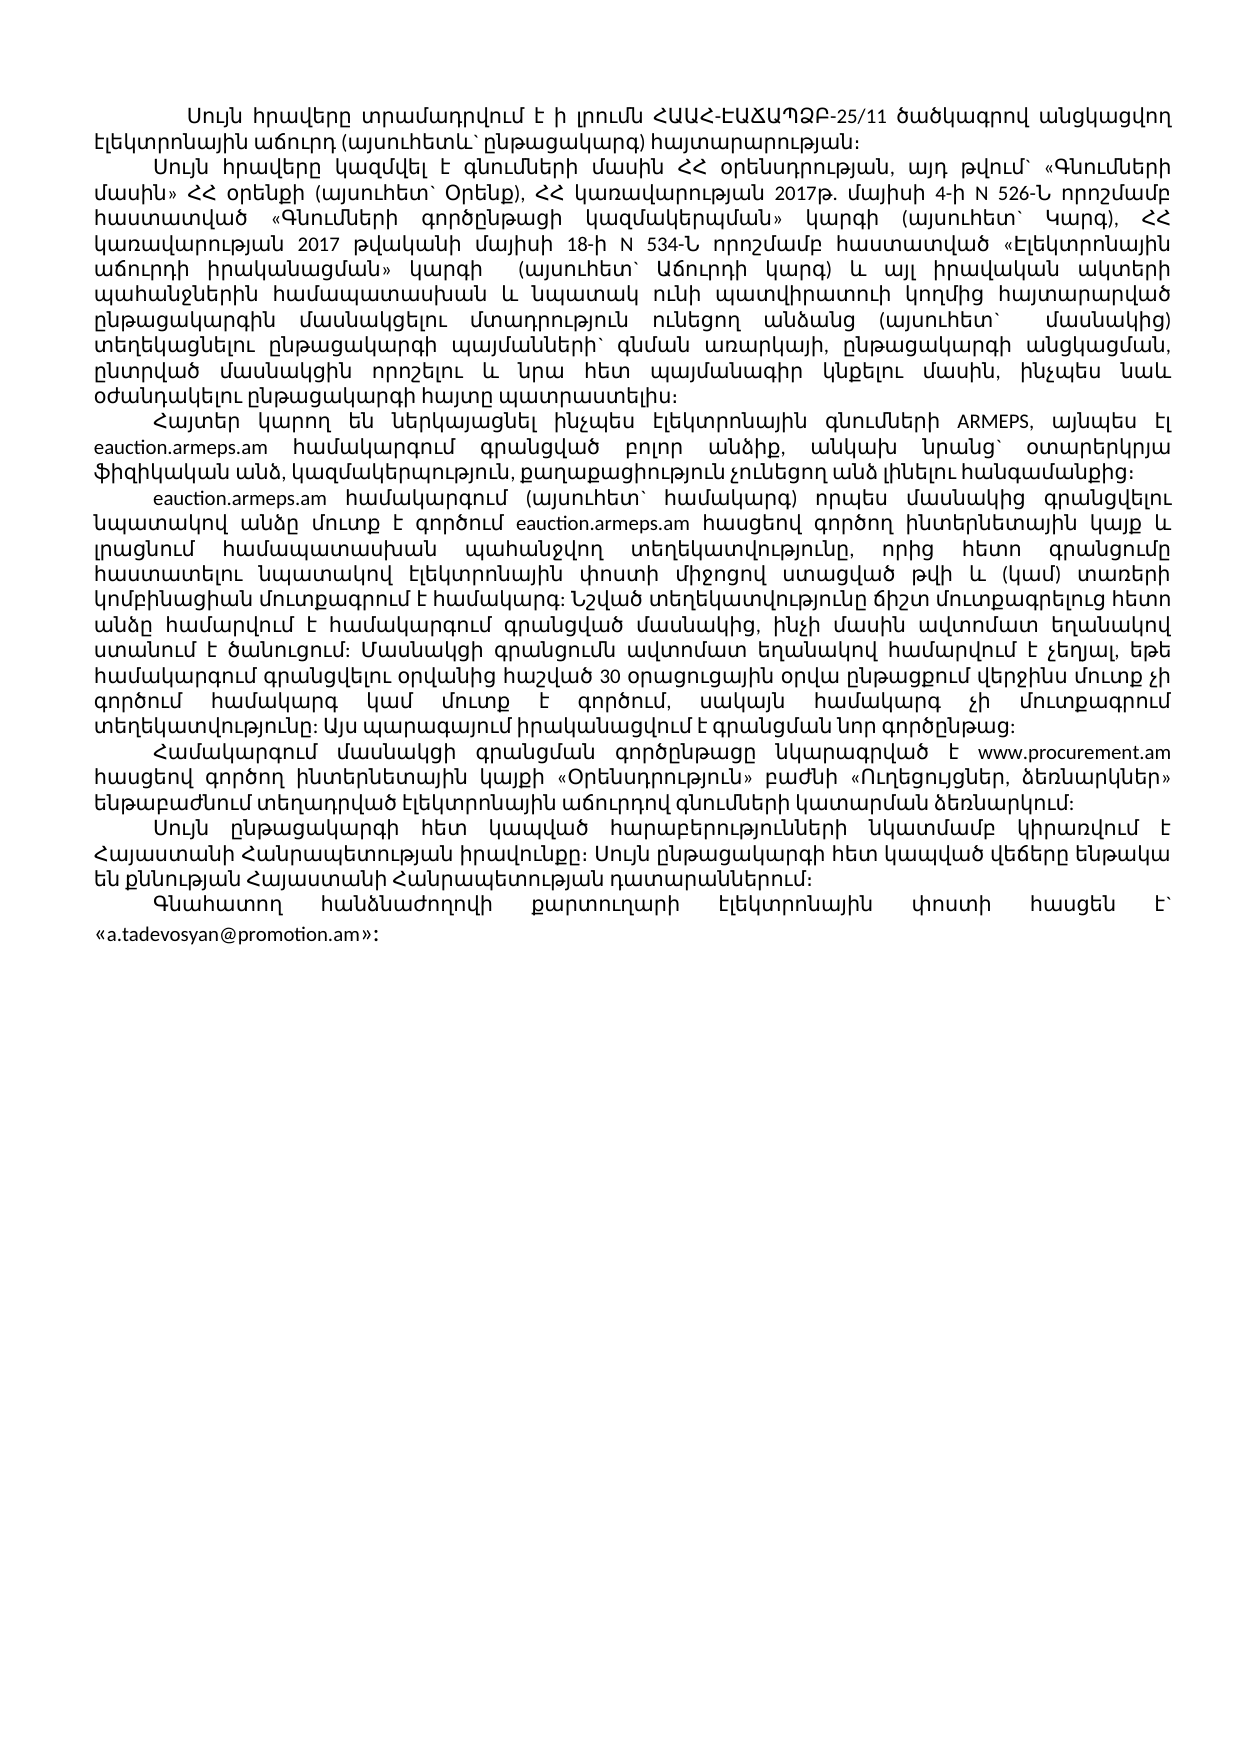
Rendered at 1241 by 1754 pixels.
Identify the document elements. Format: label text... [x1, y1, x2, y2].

text Սույն ընթացակարգի հետ կապված հարաբերությունների նկատմամբ կիրառվում է Հայաստանի Հանրապետության իրավունքը։ Սույն ընթացակարգի հետ կապված վեճերը ենթակա են քննության Հայաստանի Հանրապետության դատարաններում։ [94, 815, 1171, 892]
text Սույն հրավերը կազմվել է գնումների մասին ՀՀ օրենսդրության, այդ թվում` «Գնումների մասին» ՀՀ օրենքի (այսուհետ` Օրենք), ՀՀ կառավարության 2017թ. մայիսի 4-ի N 526-Ն որոշմամբ հաստատված «Գնումների գործընթացի կազմակերպման» կարգի (այսուհետ` Կարգ), ՀՀ կառավարության 2017 թվականի մայիսի 18-ի N 534-Ն որոշմամբ հաստատված «Էլեկտրոնային աճուրդի իրականացման» կարգի (այսուհետ` Աճուրդի կարգ) և այլ իրավական ակտերի պահանջներին համապատասխան և նպատակ ունի պատվիրատուի կողմից հայտարարված ընթացակարգին մասնակցելու մտադրություն ունեցող անձանց (այսուհետ` մասնակից) տեղեկացնելու ընթացակարգի պայմանների` գնման առարկայի, ընթացակարգի անցկացման, ընտրված մասնակցին որոշելու և նրա հետ պայմանագիր կնքելու մասին, ինչպես նաև օժանդակելու ընթացակարգի հայտը պատրաստելիս։ [94, 154, 1171, 409]
text Համակարգում մասնակցի գրանցման գործընթացը նկարագրված է www.procurement.am հասցեով գործող ինտերնետային կայքի «Օրենսդրություն» բաժնի «Ուղեցույցներ, ձեռնարկներ» ենթաբաժնում տեղադրված էլեկտրոնային աճուրդով գնումների կատարման ձեռնարկում: [94, 739, 1171, 815]
text eauction.armeps.am համակարգում (այսուհետ` համակարգ) որպես մասնակից գրանցվելու նպատակով անձը մուտք է գործում eauction.armeps.am հասցեով գործող ինտերնետային կայք և լրացնում համապատասխան պահանջվող տեղեկատվությունը, որից հետո գրանցումը հաստատելու նպատակով էլեկտրոնային փոստի միջոցով ստացված թվի և (կամ) տառերի կոմբինացիան մուտքագրում է համակարգ: Նշված տեղեկատվությունը ճիշտ մուտքագրելուց հետո անձը համարվում է համակարգում գրանցված մասնակից, ինչի մասին ավտոմատ եղանակով ստանում է ծանուցում: Մասնակցի գրանցումն ավտոմատ եղանակով համարվում է չեղյալ, եթե համակարգում գրանցվելու օրվանից հաշված 30 օրացուցային օրվա ընթացքում վերջինս մուտք չի գործում համակարգ կամ մուտք է գործում, սակայն համակարգ չի մուտքագրում տեղեկատվությունը: Այս պարագայում իրականացվում է գրանցման նոր գործընթաց: [94, 485, 1171, 739]
text Սույն հրավերը տրամադրվում է ի լրումն ՀԱԱՀ-ԷԱՃԱՊՁԲ-25/11 ծածկագրով անցկացվող էլեկտրոնային աճուրդ (այսուհետև` ընթացակարգ) հայտարարության։ [94, 104, 1171, 154]
text Գնահատող հանձնաժողովի քարտուղարի էլեկտրոնային փոստի հասցեն է` «a.tadevosyan@promotion.am»: [94, 892, 1171, 948]
text Հայտեր կարող են ներկայացնել ինչպես էլեկտրոնային գնումների ARMEPS, այնպես էլ eauction.armeps.am համակարգում գրանցված բոլոր անձիք, անկախ նրանց` օտարերկրյա ֆիզիկական անձ, կազմակերպություն, քաղաքացիություն չունեցող անձ լինելու հանգամանքից։ [94, 409, 1171, 485]
